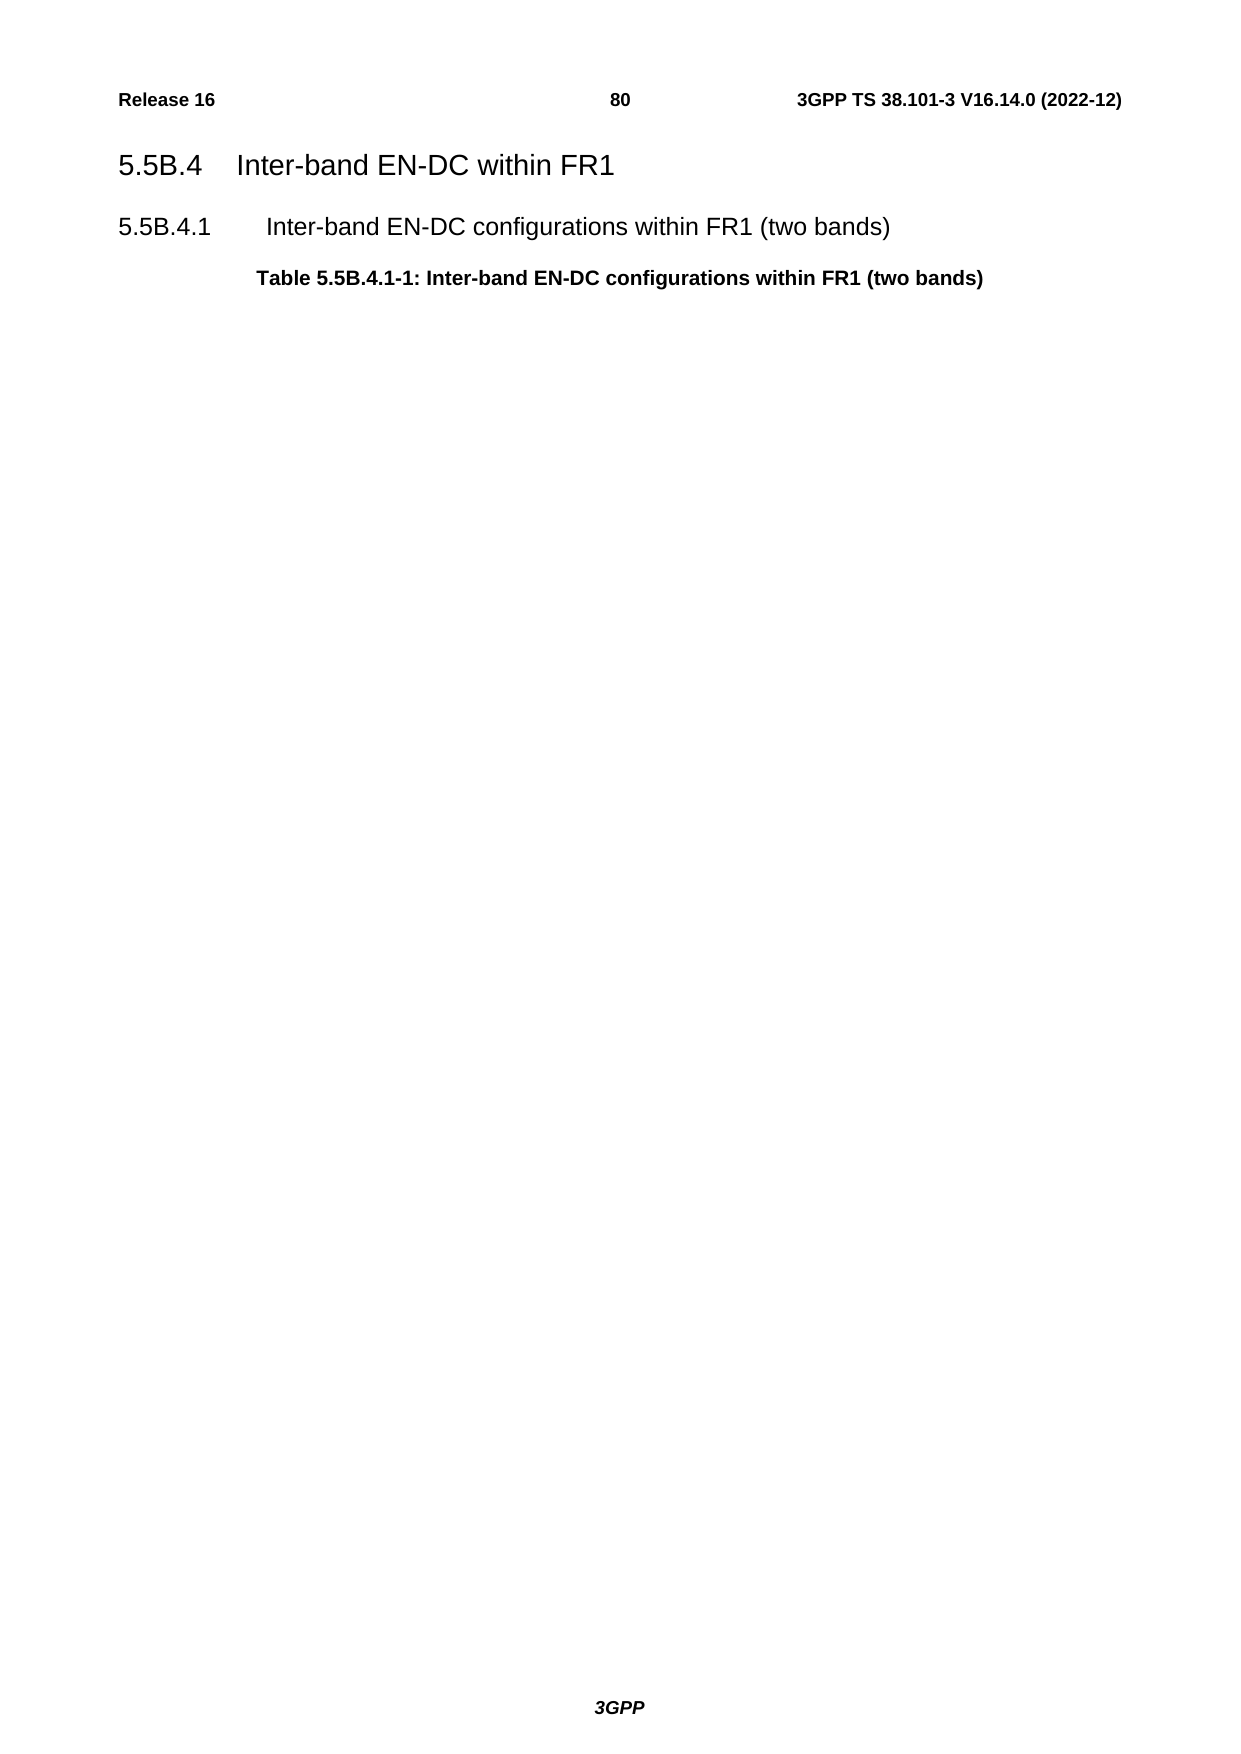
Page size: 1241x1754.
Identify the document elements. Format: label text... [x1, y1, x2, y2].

subtitle 5.5B.4.1 Inter-band EN-DC configurations within FR1 (two bands) [118, 212, 1122, 241]
subtitle 5.5B.4 Inter-band EN-DC within FR1 [118, 147, 1122, 181]
text Table 5.5B.4.1-1: Inter-band EN-DC configurations within FR1 (two bands) [118, 266, 1122, 290]
